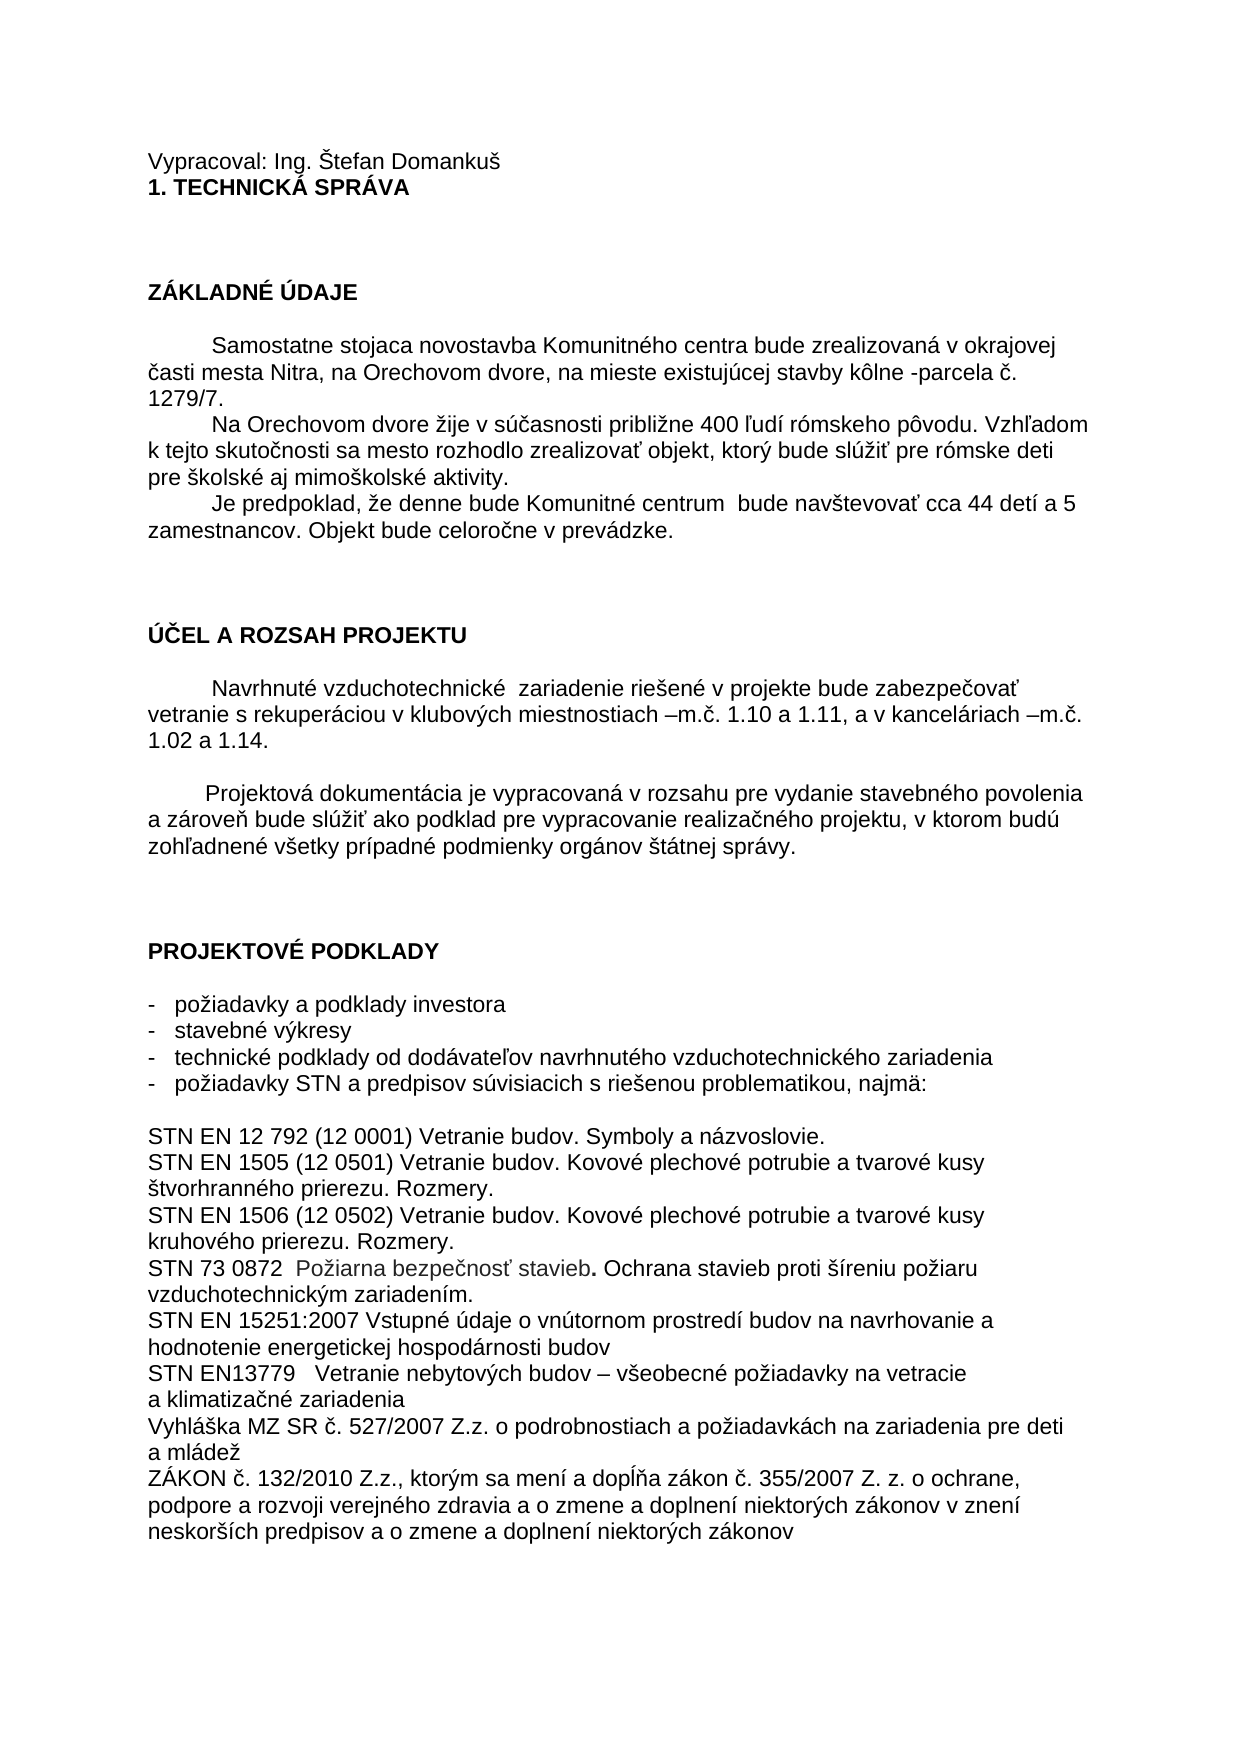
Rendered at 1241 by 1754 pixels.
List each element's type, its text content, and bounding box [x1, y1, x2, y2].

text STN EN 12 792 (12 0001) Vetranie budov. Symboly a názvoslovie. [148, 1123, 1093, 1149]
text Vyhláška MZ SR č. 527/2007 Z.z. o podrobnostiach a požiadavkách na zariadenia pre deti a mládež [148, 1413, 1093, 1465]
text STN EN 1505 (12 0501) Vetranie budov. Kovové plechové potrubie a tvarové kusy [148, 1149, 1093, 1175]
text ZÁKLADNÉ ÚDAJE [148, 279, 1093, 306]
title Vypracoval: Ing. Štefan Domankuš [148, 148, 1093, 174]
text - požiadavky STN a predpisov súvisiacich s riešenou problematikou, najmä: [148, 1070, 1093, 1096]
text ZÁKON č. 132/2010 Z.z., ktorým sa mení a dopĺňa zákon č. 355/2007 Z. z. o ochrane, podpore a rozvoji verejného zdravia a o zmene a doplnení niektorých zákonov v znení neskorších predpisov a o zmene a doplnení niektorých zákonov [148, 1465, 1093, 1544]
text ÚČEL A ROZSAH PROJEKTU [148, 622, 1093, 648]
text Projektová dokumentácia je vypracovaná v rozsahu pre vydanie stavebného povolenia a zároveň bude slúžiť ako podklad pre vypracovanie realizačného projektu, v ktorom budú zohľadnené všetky prípadné podmienky orgánov štátnej správy. [148, 780, 1093, 859]
text - technické podklady od dodávateľov navrhnutého vzduchotechnického zariadenia [148, 1044, 1093, 1070]
text - požiadavky a podklady investora [148, 991, 1093, 1017]
text STN EN 15251:2007 Vstupné údaje o vnútornom prostredí budov na navrhovanie a hodnotenie energetickej hospodárnosti budov [148, 1307, 1093, 1360]
text štvorhranného prierezu. Rozmery. [148, 1175, 1093, 1202]
text PROJEKTOVÉ PODKLADY [148, 938, 1093, 964]
text STN 73 0872 Požiarna bezpečnosť stavieb. Ochrana stavieb proti šíreniu požiaru vzduchotechnickým zariadením. [148, 1254, 1093, 1307]
text Samostatne stojaca novostavba Komunitného centra bude zrealizovaná v okrajovej časti mesta Nitra, na Orechovom dvore, na mieste existujúcej stavby kôlne -parcela č. 1279/7. [148, 332, 1093, 411]
text STN EN 1506 (12 0502) Vetranie budov. Kovové plechové potrubie a tvarové kusy [148, 1202, 1093, 1228]
text Je predpoklad, že denne bude Komunitné centrum bude navštevovať cca 44 detí a 5 zamestnancov. Objekt bude celoročne v prevádzke. [148, 490, 1093, 543]
text Na Orechovom dvore žije v súčasnosti približne 400 ľudí rómskeho pôvodu. Vzhľadom k tejto skutočnosti sa mesto rozhodlo zrealizovať objekt, ktorý bude slúžiť pre rómske deti pre školské aj mimoškolské aktivity. [148, 411, 1093, 490]
text kruhového prierezu. Rozmery. [148, 1228, 1093, 1254]
text Navrhnuté vzduchotechnické zariadenie riešené v projekte bude zabezpečovať vetranie s rekuperáciou v klubových miestnostiach –m.č. 1.10 a 1.11, a v kanceláriach –m.č. 1.02 a 1.14. [148, 675, 1093, 754]
text a klimatizačné zariadenia [148, 1386, 1093, 1413]
text STN EN13779 Vetranie nebytových budov – všeobecné požiadavky na vetracie [148, 1360, 1093, 1386]
text 1. TECHNICKÁ SPRÁVA [148, 174, 1093, 200]
text - stavebné výkresy [148, 1017, 1093, 1044]
